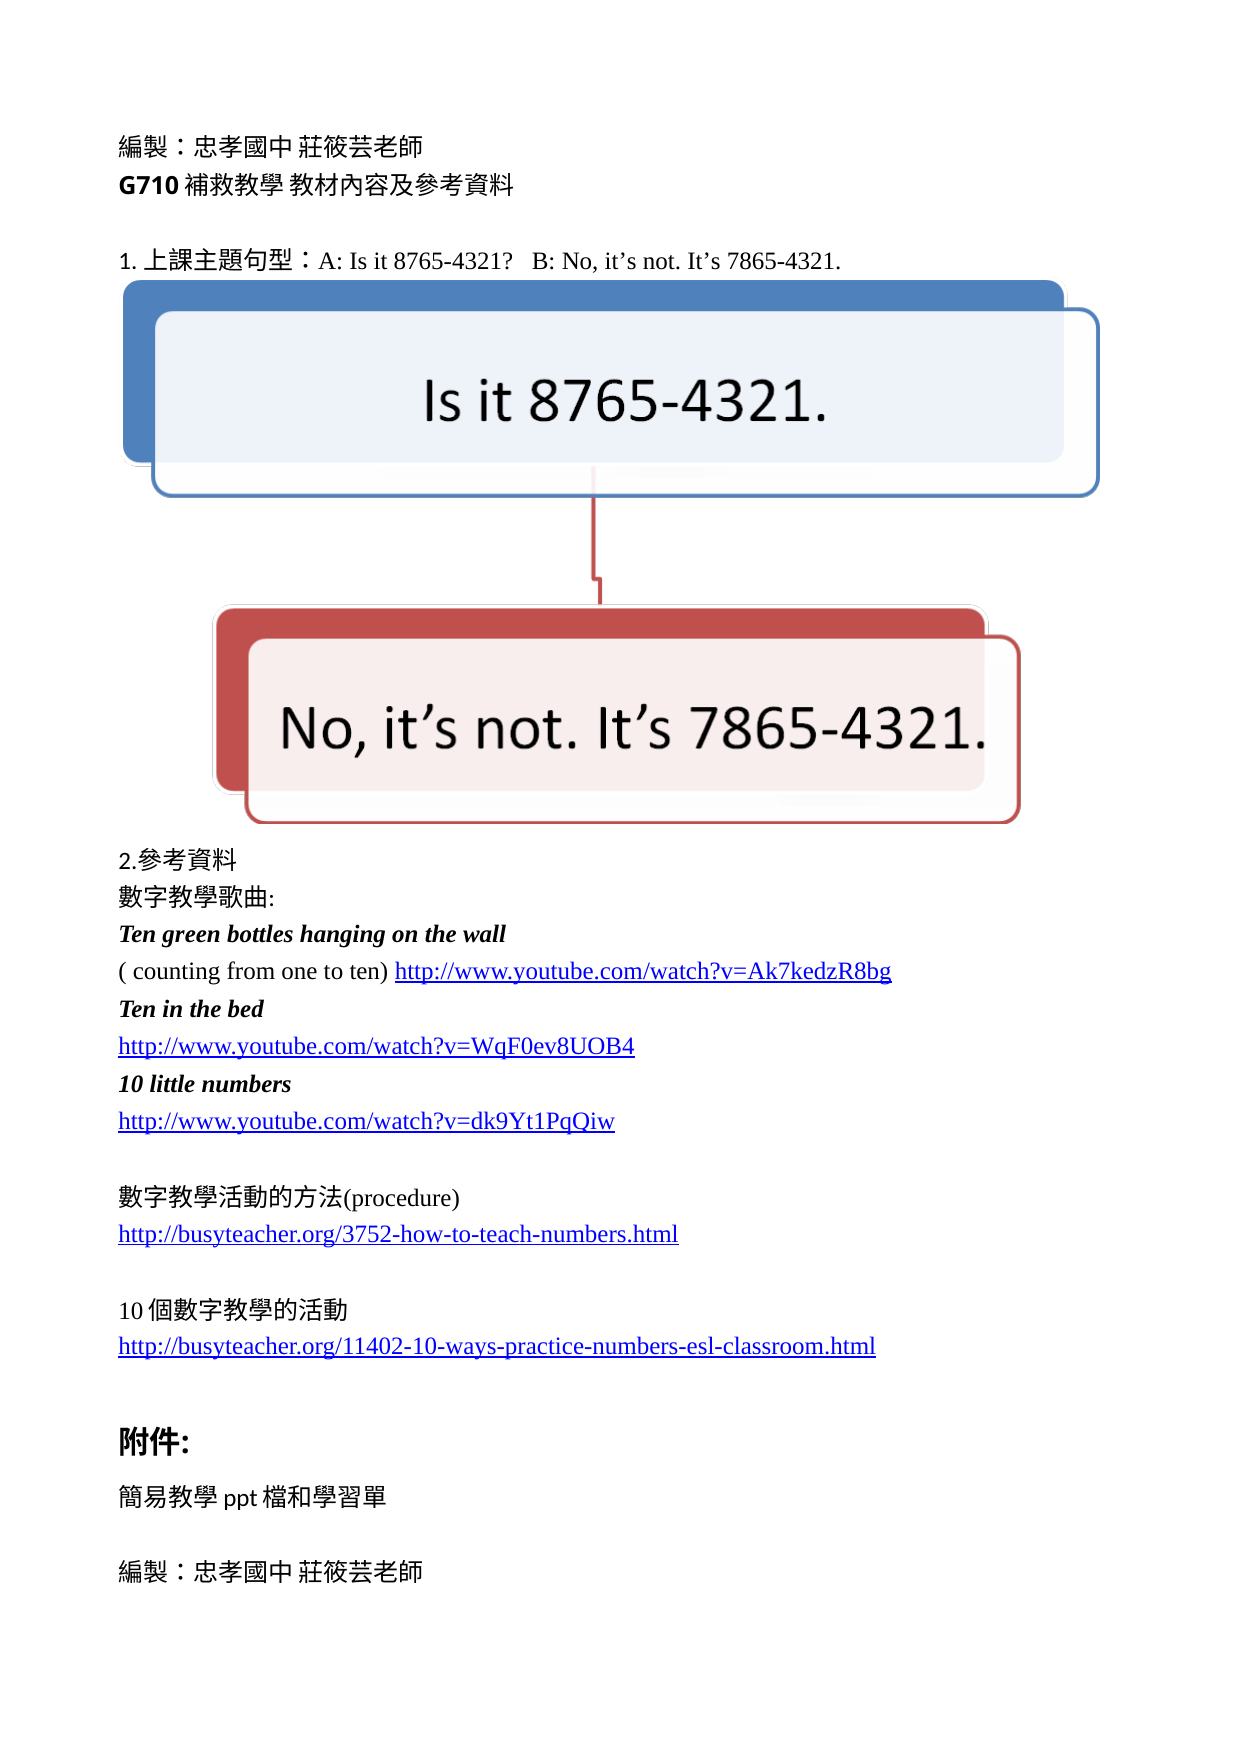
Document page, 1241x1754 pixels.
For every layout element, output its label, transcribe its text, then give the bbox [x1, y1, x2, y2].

text http://www.youtube.com/watch?v=dk9Yt1PqQiw [118, 1102, 1122, 1139]
text http://busyteacher.org/11402-10-ways-practice-numbers-esl-classroom.html [118, 1327, 1122, 1364]
text 2.參考資料 [118, 839, 1122, 877]
text G710補救教學 教材內容及參考資料 [118, 164, 1122, 202]
text 編製：忠孝國中 莊筱芸老師 [118, 127, 1122, 164]
text Ten in the bed [118, 989, 1122, 1027]
text 10個數字教學的活動 [118, 1289, 1122, 1327]
text 數字教學歌曲: [118, 877, 1122, 914]
text 數字教學活動的方法(procedure) [118, 1177, 1122, 1214]
text 10 little numbers [118, 1064, 1122, 1102]
text 簡易教學ppt檔和學習單 [118, 1477, 1122, 1514]
text 1. 上課主題句型：A: Is it 8765-4321? B: No, it’s not. It’s 7865-4321. [118, 239, 1122, 277]
text http://busyteacher.org/3752-how-to-teach-numbers.html [118, 1214, 1122, 1252]
picture [118, 276, 1102, 824]
text http://www.youtube.com/watch?v=WqF0ev8UOB4 [118, 1027, 1122, 1064]
text 附件: [118, 1402, 1122, 1477]
subtitle Ten green bottles hanging on the wall [118, 914, 1122, 952]
text ( counting from one to ten) http://www.youtube.com/watch?v=Ak7kedzR8bg [118, 952, 1122, 989]
text 編製：忠孝國中 莊筱芸老師 [118, 1552, 1122, 1589]
